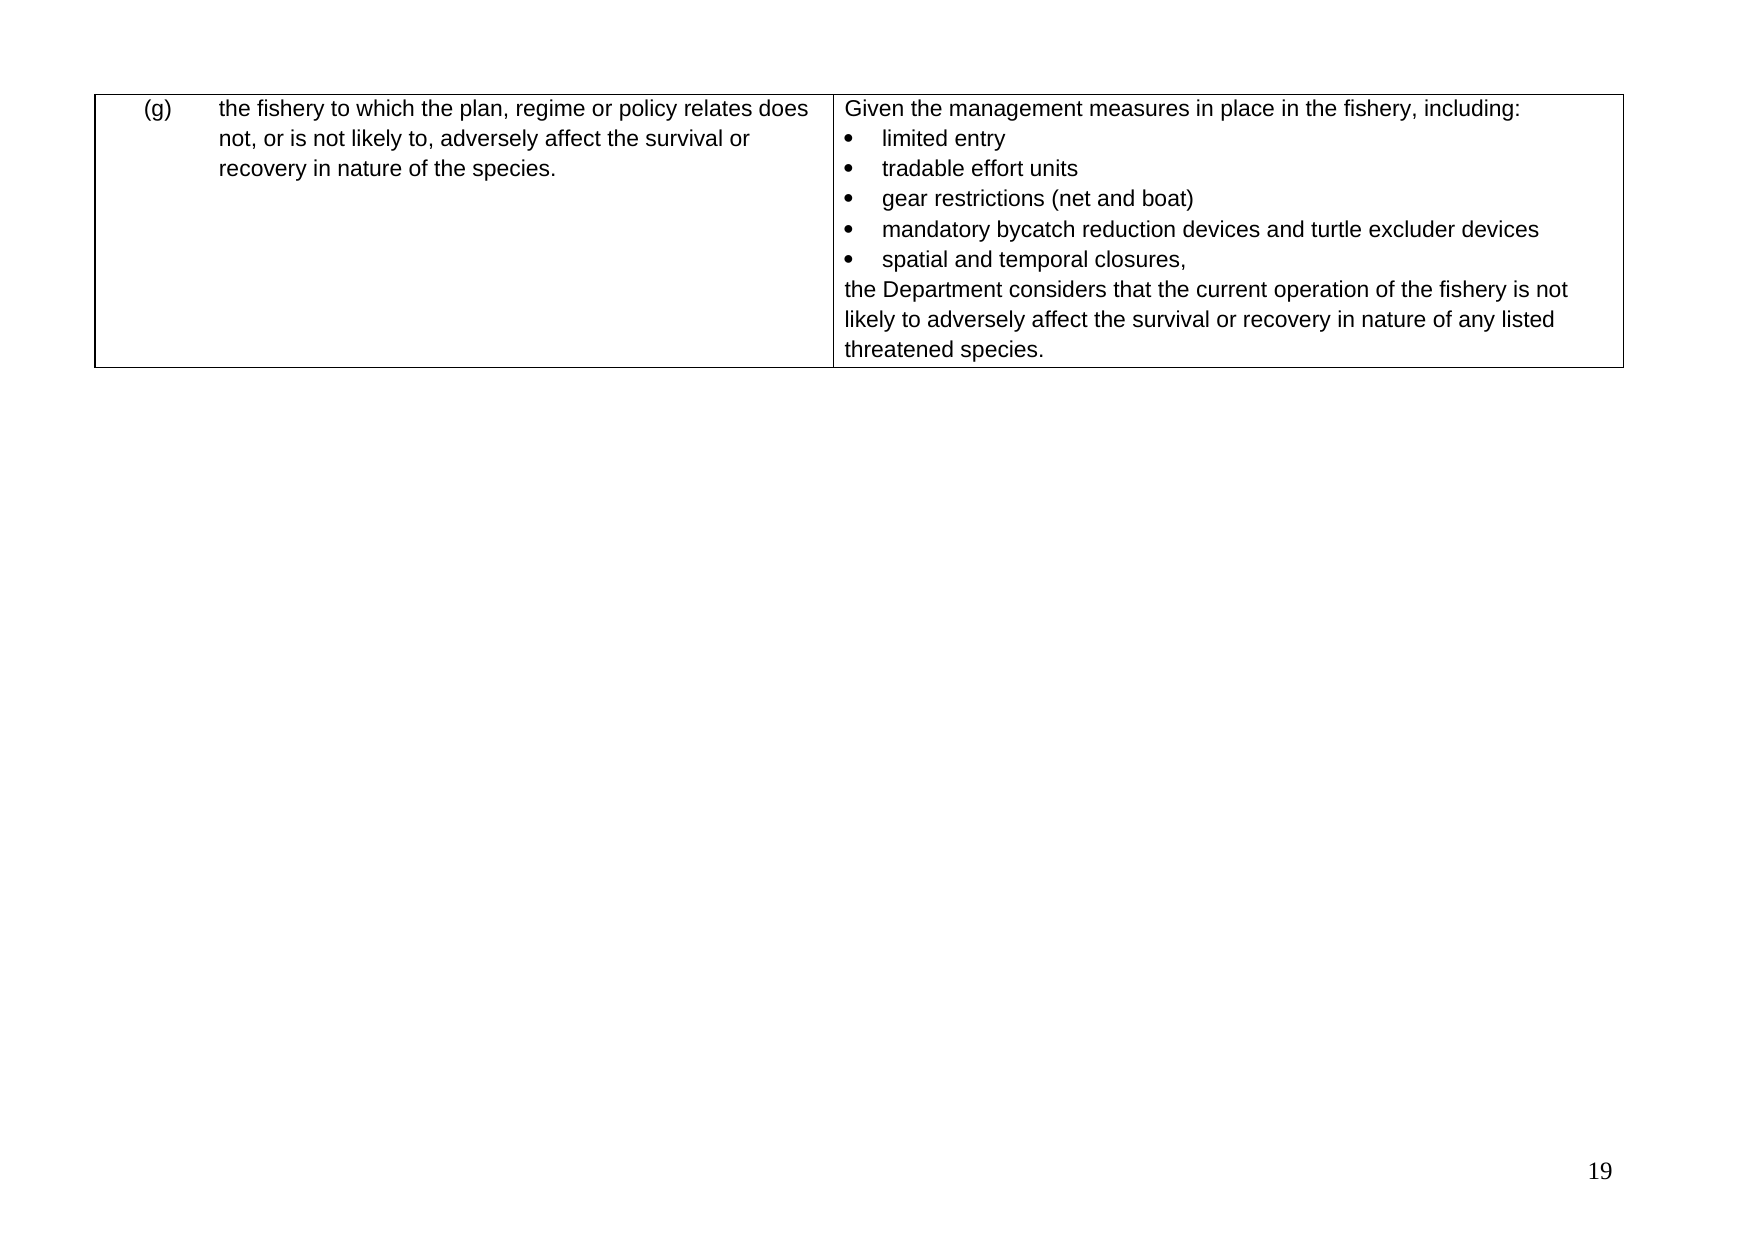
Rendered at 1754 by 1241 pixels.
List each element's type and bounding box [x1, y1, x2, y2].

table_cell [834, 95, 1623, 367]
table_cell [96, 95, 833, 367]
